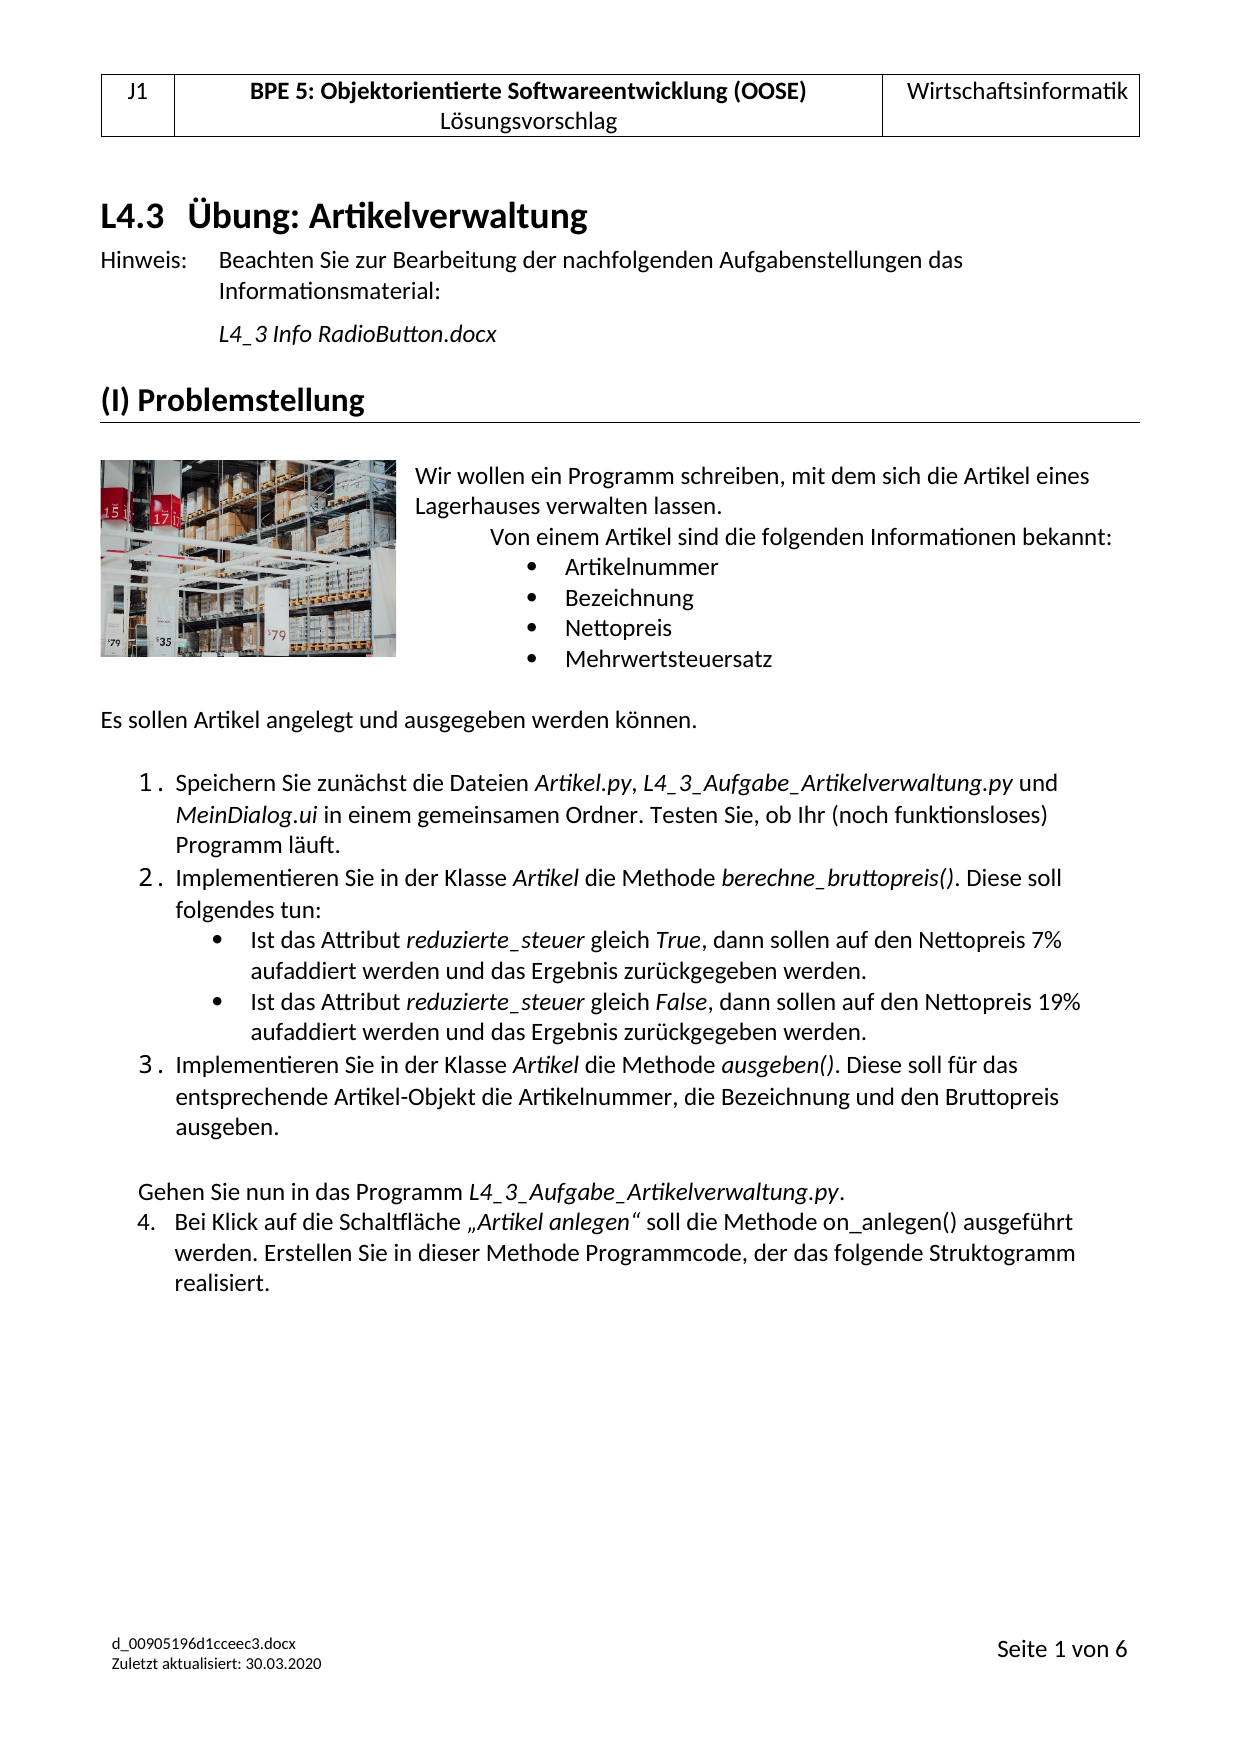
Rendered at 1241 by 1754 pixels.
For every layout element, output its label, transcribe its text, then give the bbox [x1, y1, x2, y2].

list Speichern Sie zunächst die Dateien Artikel.py, L4_3_Aufgabe_Artikelverwaltung.py und MeinDialog.ui in einem gemeinsamen Ordner. Testen Sie, ob Ihr (noch funktionsloses) Programm läuft. [138, 765, 1140, 860]
text Es sollen Artikel angelegt und ausgegeben werden können. [100, 704, 1140, 734]
subtitle Übung: Artikelverwaltung [100, 192, 1140, 238]
list Artikelnummer [397, 551, 1140, 582]
list Hinweis: Beachten Sie zur Bearbeitung der nachfolgenden Aufgabenstellungen das Informationsmaterial: [100, 244, 1140, 306]
list Mehrwertsteuersatz [213, 643, 1140, 673]
list Ist das Attribut reduzierte_steuer gleich True, dann sollen auf den Nettopreis 7% aufaddiert werden und das Ergebnis zurückgegeben werden. [213, 925, 1140, 986]
list Bezeichnung [397, 582, 1140, 612]
text Wir wollen ein Programm schreiben, mit dem sich die Artikel eines Lagerhauses verwalten lassen. [397, 460, 1140, 521]
list Von einem Artikel sind die folgenden Informationen bekannt: [397, 521, 1140, 551]
text (I) Problemstellung [100, 379, 1140, 422]
text Gehen Sie nun in das Programm L4_3_Aufgabe_Artikelverwaltung.py. [138, 1176, 1140, 1206]
list Implementieren Sie in der Klasse Artikel die Methode ausgeben(). Diese soll für das entsprechende Artikel-Objekt die Artikelnummer, die Bezeichnung und den Bruttopreis ausgeben. [138, 1047, 1140, 1142]
list Bei Klick auf die Schaltfläche „Artikel anlegen“ soll die Methode on_anlegen() ausgeführt werden. Erstellen Sie in dieser Methode Programmcode, der das folgende Struktogramm realisiert. [137, 1206, 1140, 1298]
list Ist das Attribut reduzierte_steuer gleich False, dann sollen auf den Nettopreis 19% aufaddiert werden und das Ergebnis zurückgegeben werden. [213, 986, 1140, 1047]
list Implementieren Sie in der Klasse Artikel die Methode berechne_bruttopreis(). Diese soll folgendes tun: [138, 860, 1140, 925]
list Nettopreis [397, 612, 1140, 643]
text L4_3 Info RadioButton.docx [145, 318, 1140, 349]
picture [100, 460, 397, 657]
